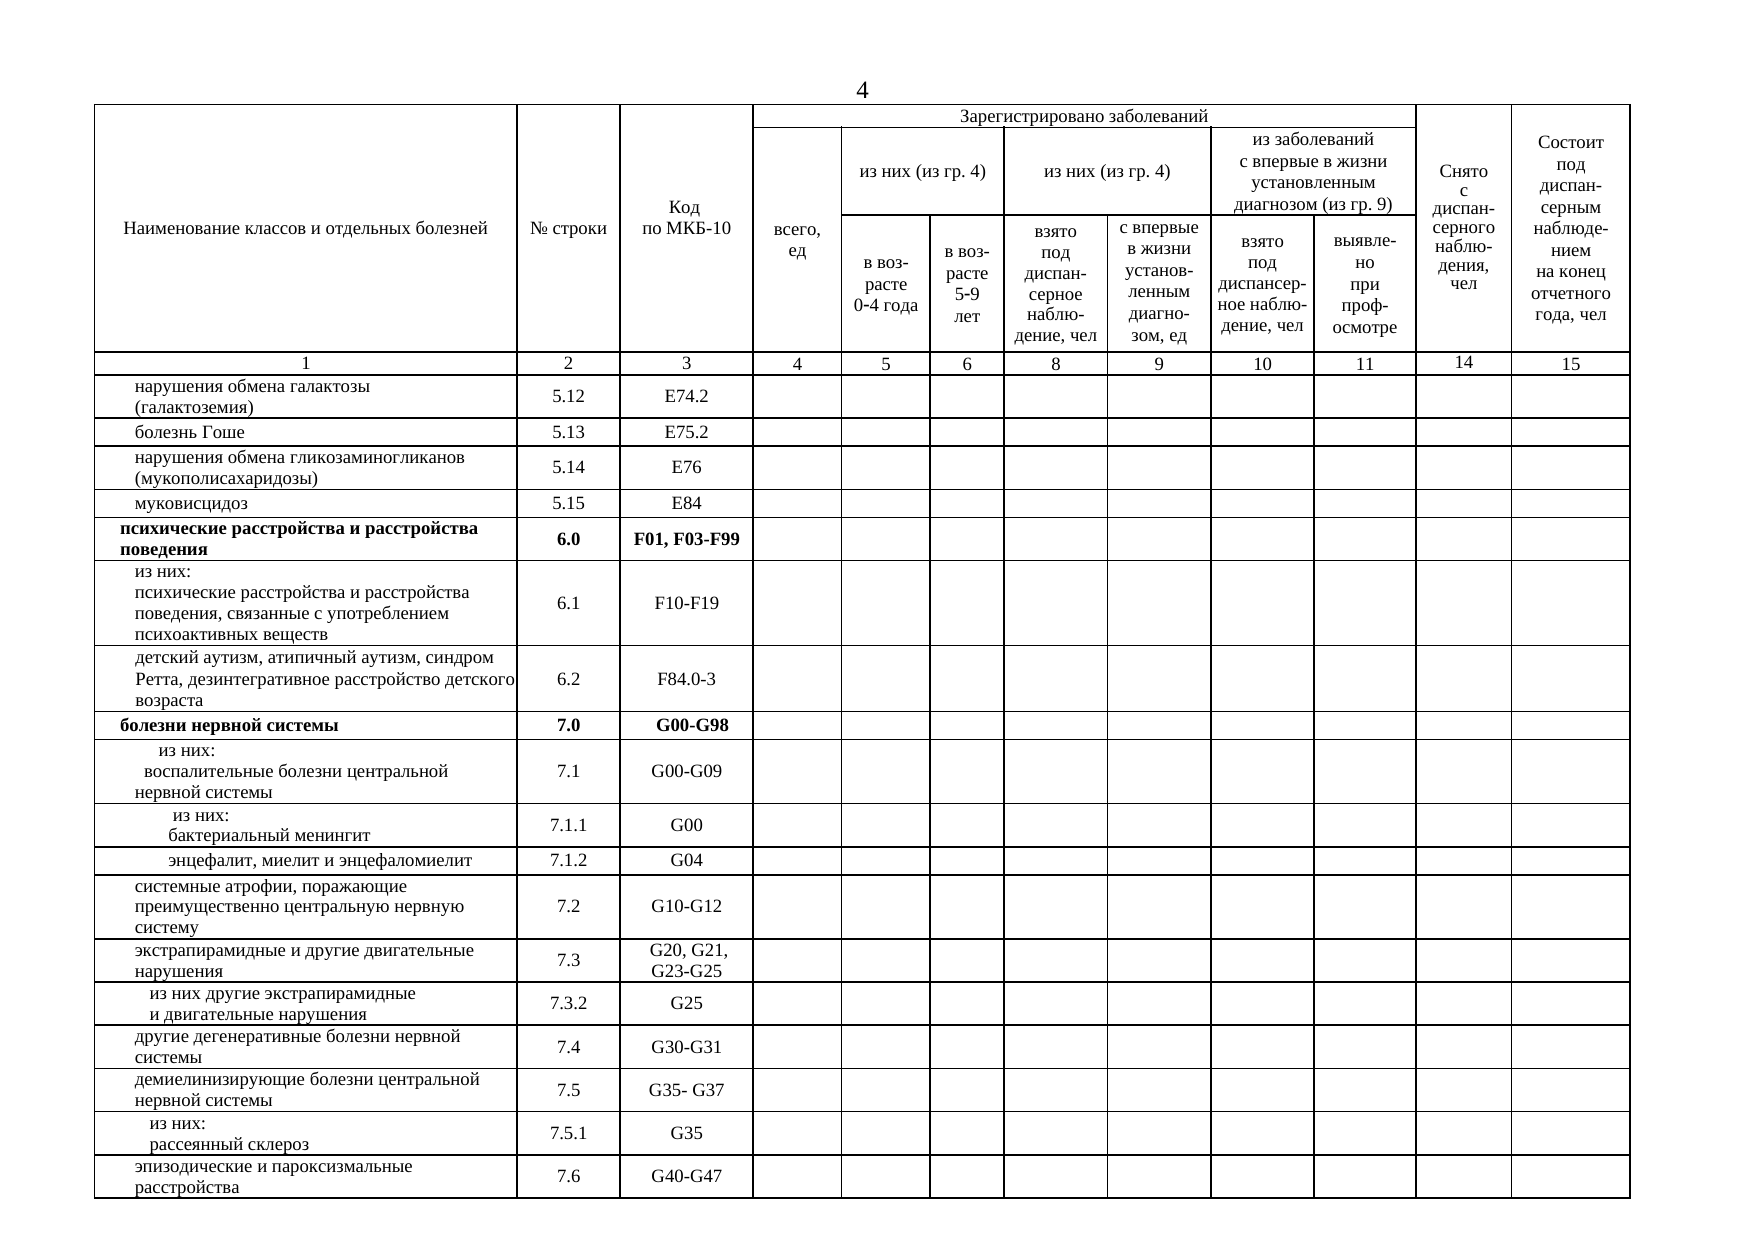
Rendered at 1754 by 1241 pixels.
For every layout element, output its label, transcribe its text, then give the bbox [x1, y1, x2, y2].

table_cell [842, 876, 929, 938]
table_header Состоит под диспан-серным наблюде-нием на конец отчетного года, чел [1512, 105, 1629, 351]
table_cell [1512, 646, 1629, 711]
table_cell [754, 490, 841, 516]
table_cell 6.0 [518, 518, 619, 559]
table_cell 8 [1005, 353, 1107, 374]
table_cell [931, 376, 1003, 417]
table_cell 5.14 [518, 447, 619, 488]
table_cell [1512, 712, 1629, 739]
table_cell [754, 1156, 841, 1197]
table_cell [1005, 848, 1107, 874]
table_cell [1512, 1156, 1629, 1197]
table_cell 7.0 [518, 712, 619, 739]
table_cell из них: психические расстройства и расстройства поведения, связанные с употреблением психоактивных веществ [95, 561, 516, 644]
table_cell из них: воспалительные болезни центральной нервной системы [95, 740, 516, 803]
table_cell 3 [621, 353, 752, 374]
table_cell [1315, 646, 1415, 711]
table_cell [1005, 1112, 1107, 1154]
table_cell [1005, 646, 1107, 711]
table_cell [1512, 561, 1629, 644]
table_cell [1417, 1156, 1511, 1197]
table_cell [1212, 1156, 1313, 1197]
table_cell в воз-расте 04 года [842, 216, 929, 351]
table_cell E84 [621, 490, 752, 516]
table_cell G30-G31 [621, 1026, 752, 1068]
table_cell системные атрофии, поражающие преимущественно центральную нервную систему [95, 876, 516, 938]
table_header Наименование классов и отдельных болезней [95, 105, 516, 351]
table_cell [1512, 848, 1629, 874]
table_cell [1108, 646, 1210, 711]
table_cell [842, 518, 929, 559]
table_cell [1212, 983, 1313, 1024]
table_cell [1315, 561, 1415, 644]
table_cell 7.6 [518, 1156, 619, 1197]
table_cell [1315, 518, 1415, 559]
table_cell [1512, 1069, 1629, 1111]
table_cell [842, 561, 929, 644]
table_cell [1108, 983, 1210, 1024]
table_cell [1108, 848, 1210, 874]
table_cell [754, 848, 841, 874]
table_cell [1005, 1026, 1107, 1068]
table_cell взято под диспансер-ное наблю-дение, чел [1212, 216, 1313, 351]
table_cell [754, 940, 841, 981]
table_cell [754, 419, 841, 445]
table_cell [1108, 740, 1210, 803]
table_cell из заболеваний с впервые в жизни установленным диагнозом (из гр. 9) [1212, 128, 1415, 214]
table_cell 7.4 [518, 1026, 619, 1068]
table_cell [1212, 376, 1313, 417]
table_cell 7.5 [518, 1069, 619, 1111]
table_cell [1212, 419, 1313, 445]
table_cell [1512, 1026, 1629, 1068]
table_cell [1212, 876, 1313, 938]
table_cell [1005, 518, 1107, 559]
table_cell [1108, 490, 1210, 516]
table_cell в воз-расте59 лет [931, 216, 1003, 351]
table_cell [1417, 712, 1511, 739]
table_cell из них другие экстрапирамидные и двигательные нарушения [95, 983, 516, 1024]
table_cell [1212, 1112, 1313, 1154]
table_cell из них: рассеянный склероз [95, 1112, 516, 1154]
table_cell F84.0-3 [621, 646, 752, 711]
table_cell 7.3.2 [518, 983, 619, 1024]
table_cell Е76 [621, 447, 752, 488]
table_cell 6.2 [518, 646, 619, 711]
table_cell [1005, 983, 1107, 1024]
table_cell F10-F19 [621, 561, 752, 644]
table_cell 2 [518, 353, 619, 374]
table_cell 5.12 [518, 376, 619, 417]
table_cell [1512, 740, 1629, 803]
table_cell эпизодические и пароксизмальные расстройства [95, 1156, 516, 1197]
table_cell [1315, 490, 1415, 516]
table_cell [754, 646, 841, 711]
table_cell [842, 447, 929, 488]
table_cell [1315, 740, 1415, 803]
table_cell [931, 1156, 1003, 1197]
table_cell [1212, 804, 1313, 846]
table_cell [1005, 561, 1107, 644]
table_cell [1315, 848, 1415, 874]
table_cell взято под диспан-серное наблю-дение, чел [1005, 216, 1107, 351]
table_cell G35- G37 [621, 1069, 752, 1111]
table_cell [1315, 804, 1415, 846]
table_cell G25 [621, 983, 752, 1024]
table_header Код по МКБ-10 [621, 105, 752, 351]
table_cell [1512, 447, 1629, 488]
table_cell [1108, 876, 1210, 938]
table_cell [842, 740, 929, 803]
table_header № строки [518, 105, 619, 351]
table_cell 4 [754, 353, 841, 374]
table_cell [1212, 712, 1313, 739]
table_cell другие дегенеративные болезни нервной системы [95, 1026, 516, 1068]
table_cell G10-G12 [621, 876, 752, 938]
table_cell [1108, 940, 1210, 981]
table_cell 6.1 [518, 561, 619, 644]
table_cell [931, 876, 1003, 938]
table_cell психические расстройства и расстройства поведения [95, 518, 516, 559]
table_cell [1005, 940, 1107, 981]
table_cell [754, 518, 841, 559]
table_cell [1315, 876, 1415, 938]
table_cell 5.13 [518, 419, 619, 445]
table_cell [842, 1069, 929, 1111]
table_cell [1512, 876, 1629, 938]
table_cell [1417, 447, 1511, 488]
table_cell [1512, 376, 1629, 417]
table_cell [931, 561, 1003, 644]
table_cell болезнь Гоше [95, 419, 516, 445]
table_cell [754, 1069, 841, 1111]
table_header Зарегистрировано заболеваний [754, 105, 1415, 126]
table_cell [931, 848, 1003, 874]
table_cell 10 [1212, 353, 1313, 374]
table_cell [842, 490, 929, 516]
table_cell [931, 518, 1003, 559]
table_cell [1108, 518, 1210, 559]
table_cell [1108, 1112, 1210, 1154]
table_cell 7.2 [518, 876, 619, 938]
table_cell [931, 1069, 1003, 1111]
table_cell G00-G09 [621, 740, 752, 803]
table_cell [842, 376, 929, 417]
table_cell [1108, 1026, 1210, 1068]
table_cell [842, 804, 929, 846]
table_cell 7.1.2 [518, 848, 619, 874]
table_cell [931, 1026, 1003, 1068]
table_cell нарушения обмена галактозы (галактоземия) [95, 376, 516, 417]
table_cell G20, G21, G23-G25 [621, 940, 752, 981]
table_cell [1512, 1112, 1629, 1154]
table_cell [1005, 447, 1107, 488]
table_cell [842, 983, 929, 1024]
table_cell [1212, 518, 1313, 559]
table_cell из них: бактериальный менингит [95, 804, 516, 846]
table_cell [1212, 490, 1313, 516]
table_cell [1512, 419, 1629, 445]
table_cell [1417, 561, 1511, 644]
table_cell энцефалит, миелит и энцефаломиелит [95, 848, 516, 874]
table_cell [1512, 983, 1629, 1024]
table_cell [842, 1112, 929, 1154]
table_cell [754, 804, 841, 846]
table_cell [842, 848, 929, 874]
table_cell из них (из гр. 4) [1005, 128, 1210, 214]
table_cell [754, 712, 841, 739]
table_cell [1108, 804, 1210, 846]
table_cell [1315, 712, 1415, 739]
table_cell [1212, 1026, 1313, 1068]
table_cell [1108, 419, 1210, 445]
table_header Снято с диспан-серного наблю-дения, чел [1417, 105, 1511, 351]
table_cell G00-G98 [621, 712, 752, 739]
table_cell 7.3 [518, 940, 619, 981]
table_cell [1417, 740, 1511, 803]
table_cell [1315, 419, 1415, 445]
table_cell [1417, 419, 1511, 445]
table_cell [754, 447, 841, 488]
table_cell [931, 490, 1003, 516]
table_cell [1417, 940, 1511, 981]
table_cell E75.2 [621, 419, 752, 445]
table_cell [754, 376, 841, 417]
table_cell [1005, 490, 1107, 516]
table_cell [931, 740, 1003, 803]
table_cell [1108, 376, 1210, 417]
table_cell [1005, 712, 1107, 739]
table_cell [1417, 376, 1511, 417]
table_cell [754, 1112, 841, 1154]
table_cell G00 [621, 804, 752, 846]
table_cell [1315, 940, 1415, 981]
table_cell G04 [621, 848, 752, 874]
table_cell [931, 447, 1003, 488]
table_cell [1315, 1069, 1415, 1111]
table_cell 14 [1417, 353, 1511, 374]
table_cell [754, 876, 841, 938]
table_cell [1315, 1156, 1415, 1197]
table_cell [931, 646, 1003, 711]
table_cell [1212, 561, 1313, 644]
table_cell [1315, 376, 1415, 417]
table_cell 5 [842, 353, 929, 374]
table_cell 9 [1108, 353, 1210, 374]
table_cell [1417, 1026, 1511, 1068]
table_cell экстрапирамидные и другие двигательные нарушения [95, 940, 516, 981]
table_cell болезни нервной системы [95, 712, 516, 739]
table_cell [754, 983, 841, 1024]
table_cell [754, 1026, 841, 1068]
table_cell [1417, 876, 1511, 938]
table_cell [1212, 447, 1313, 488]
table_cell F01, F03-F99 [621, 518, 752, 559]
table_cell [842, 712, 929, 739]
table_cell 7.5.1 [518, 1112, 619, 1154]
table_cell 11 [1315, 353, 1415, 374]
table_cell [842, 646, 929, 711]
table_cell [754, 561, 841, 644]
table_cell [754, 740, 841, 803]
table_cell 15 [1512, 353, 1629, 374]
table_cell [1212, 646, 1313, 711]
table_cell [1417, 804, 1511, 846]
table_cell [1212, 848, 1313, 874]
table_cell G35 [621, 1112, 752, 1154]
table_cell детский аутизм, атипичный аутизм, синдром Ретта, дезинтегративное расстройство детского возраста [95, 646, 516, 711]
table_cell 1 [95, 353, 516, 374]
table_cell [1108, 1069, 1210, 1111]
table_cell [1005, 376, 1107, 417]
table_cell [1417, 983, 1511, 1024]
table_cell выявле-но при проф-осмотре [1315, 216, 1415, 351]
table_cell всего, ед [754, 128, 841, 351]
table_cell из них (из гр. 4) [842, 128, 1003, 214]
table_cell [1417, 1112, 1511, 1154]
table_cell [1108, 561, 1210, 644]
table_cell 7.1 [518, 740, 619, 803]
table_cell Е74.2 [621, 376, 752, 417]
table_cell [1512, 940, 1629, 981]
table_cell [1005, 740, 1107, 803]
table_cell [1005, 1069, 1107, 1111]
table_cell [1315, 447, 1415, 488]
table_cell [1417, 518, 1511, 559]
table_cell [1512, 518, 1629, 559]
table_cell [1212, 740, 1313, 803]
table_cell [1512, 490, 1629, 516]
table_cell [1417, 848, 1511, 874]
table_cell [1315, 1112, 1415, 1154]
table_cell [842, 1156, 929, 1197]
table_cell нарушения обмена гликозаминогликанов (мукополисахаридозы) [95, 447, 516, 488]
table_cell 7.1.1 [518, 804, 619, 846]
table_cell [1212, 940, 1313, 981]
table_cell [1315, 983, 1415, 1024]
table_cell [1108, 447, 1210, 488]
table_cell [931, 1112, 1003, 1154]
table_cell 6 [931, 353, 1003, 374]
table_cell [842, 1026, 929, 1068]
table_cell [1417, 646, 1511, 711]
table_cell G40-G47 [621, 1156, 752, 1197]
table_cell [1417, 490, 1511, 516]
table_cell [1108, 1156, 1210, 1197]
table_cell муковисцидоз [95, 490, 516, 516]
table_cell [1417, 1069, 1511, 1111]
table_cell [1108, 712, 1210, 739]
table_cell [1315, 1026, 1415, 1068]
table_cell [931, 804, 1003, 846]
table_cell [1005, 1156, 1107, 1197]
table_cell 5.15 [518, 490, 619, 516]
table_cell демиелинизирующие болезни центральной нервной системы [95, 1069, 516, 1111]
table_cell [1005, 419, 1107, 445]
table_cell [842, 940, 929, 981]
table_cell [931, 940, 1003, 981]
table_cell с впервые в жизни установ-ленным диагно-зом, ед [1108, 216, 1210, 351]
table_cell [842, 419, 929, 445]
table_cell [931, 712, 1003, 739]
table_cell [1005, 804, 1107, 846]
table_cell [1212, 1069, 1313, 1111]
table_cell [1005, 876, 1107, 938]
table_cell [931, 983, 1003, 1024]
table_cell [931, 419, 1003, 445]
table_cell [1512, 804, 1629, 846]
